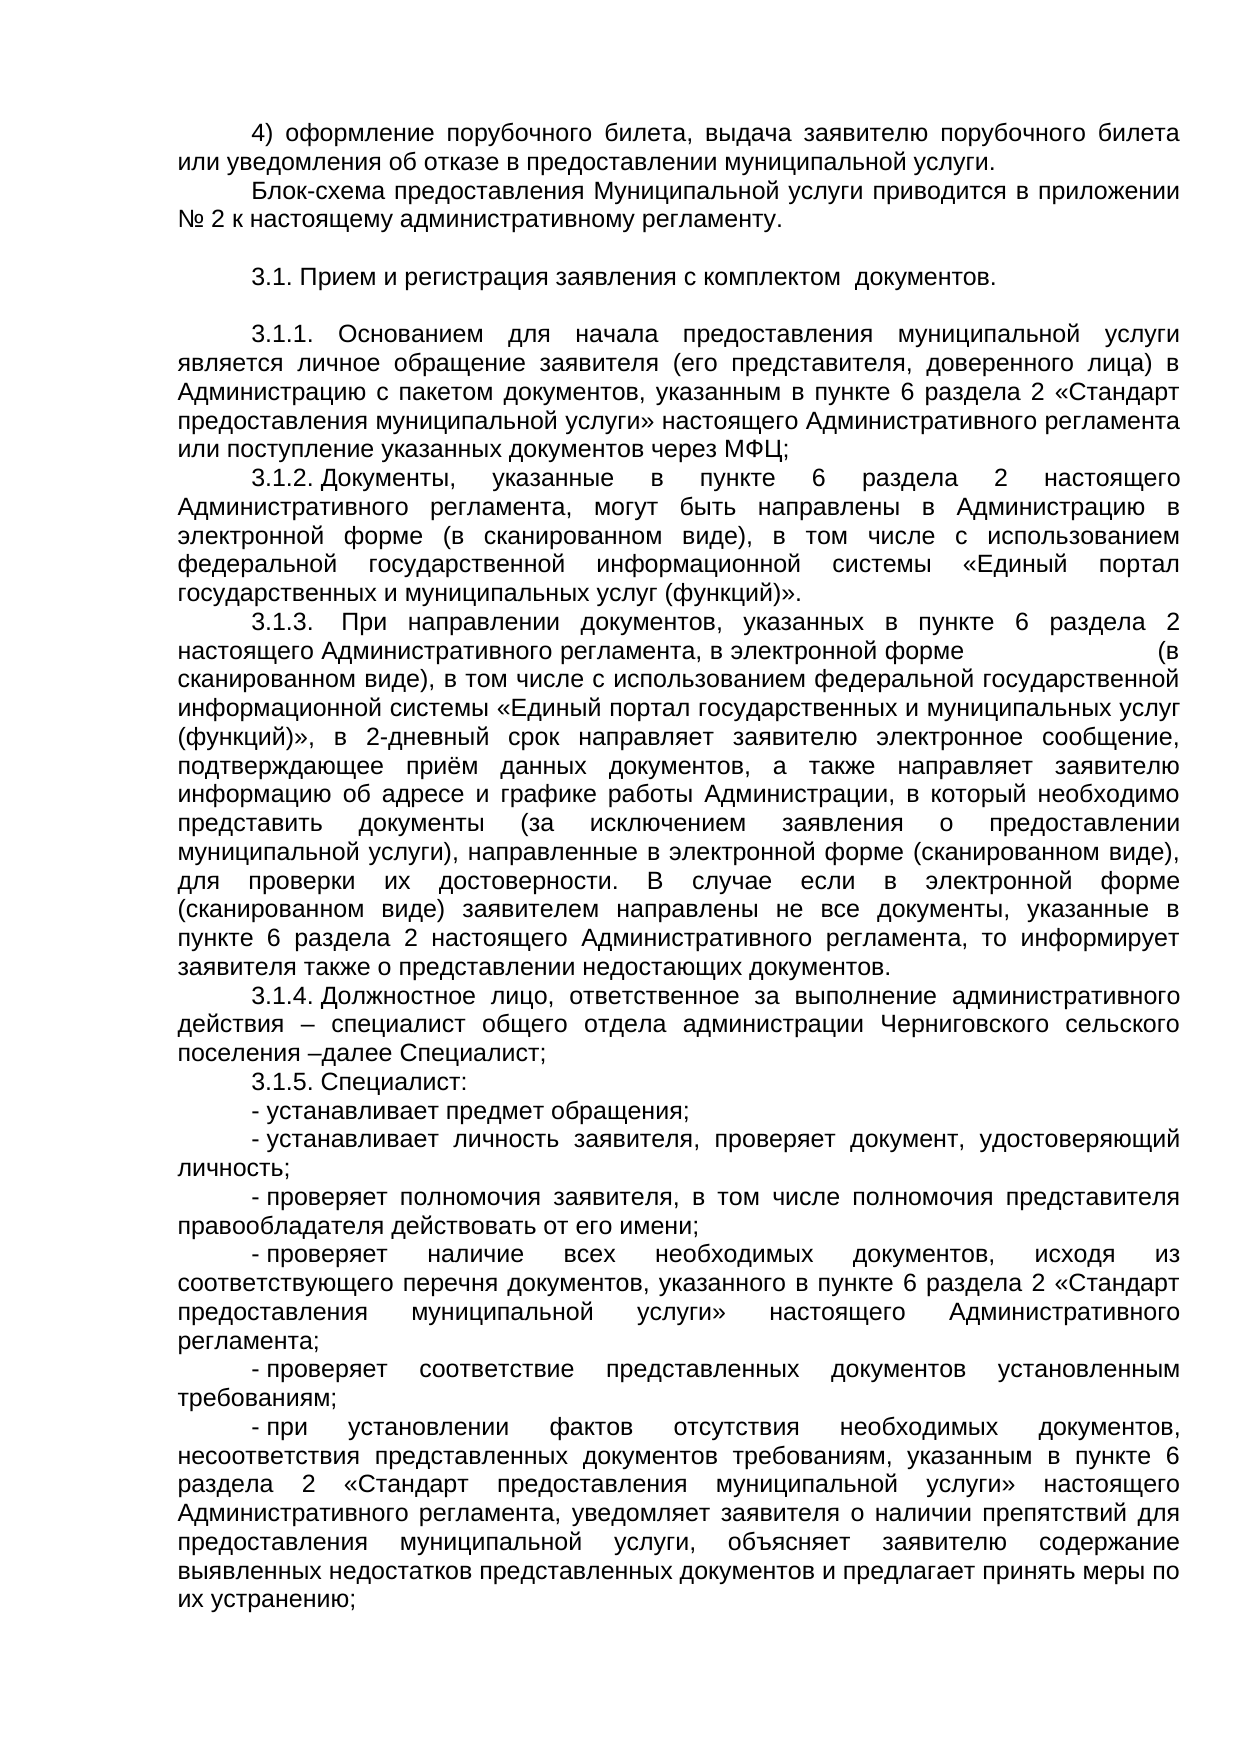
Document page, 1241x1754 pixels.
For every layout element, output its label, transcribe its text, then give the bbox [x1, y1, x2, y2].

text 3.1.3. При направлении документов, указанных в пункте 6 раздела 2 настоящего Административного регламента, в электронной форме (в сканированном виде), в том числе с использованием федеральной государственной информационной системы «Единый портал государственных и муниципальных услуг (функций)», в 2-дневный срок направляет заявителю электронное сообщение, подтверждающее приём данных документов, а также направляет заявителю информацию об адресе и графике работы Администрации, в который необходимо представить документы (за исключением заявления о предоставлении муниципальной услуги), направленные в электронной форме (сканированном виде), для проверки их достоверности. В случае если в электронной форме (сканированном виде) заявителем направлены не все документы, указанные в пункте 6 раздела 2 настоящего Административного регламента, то информирует заявителя также о представлении недостающих документов. [177, 607, 1181, 981]
text Блок-схема предоставления Муниципальной услуги приводится в приложении № 2 к настоящему административному регламенту. [177, 176, 1181, 233]
text 3.1.2. Документы, указанные в пункте 6 раздела 2 настоящего Административного регламента, могут быть направлены в Администрацию в электронной форме (в сканированном виде), в том числе с использованием федеральной государственной информационной системы «Единый портал государственных и муниципальных услуг (функций)». [177, 463, 1181, 607]
text 3.1.4. Должностное лицо, ответственное за выполнение административного действия – специалист общего отдела администрации Черниговского сельского поселения –далее Специалист; [177, 981, 1181, 1067]
text - устанавливает предмет обращения; [177, 1096, 1181, 1124]
text 3.1. Прием и регистрация заявления с комплектом документов. [177, 262, 1181, 291]
text 3.1.5. Специалист: [177, 1067, 1181, 1096]
text 3.1.1. Основанием для начала предоставления муниципальной услуги является личное обращение заявителя (его представителя, доверенного лица) в Администрацию с пакетом документов, указанным в пункте 6 раздела 2 «Стандарт предоставления муниципальной услуги» настоящего Административного регламента или поступление указанных документов через МФЦ; [177, 319, 1181, 463]
text - проверяет полномочия заявителя, в том числе полномочия представителя правообладателя действовать от его имени; [177, 1182, 1181, 1239]
text - проверяет наличие всех необходимых документов, исходя из соответствующего перечня документов, указанного в пункте 6 раздела 2 «Стандарт предоставления муниципальной услуги» настоящего Административного регламента; [177, 1239, 1181, 1354]
text - устанавливает личность заявителя, проверяет документ, удостоверяющий личность; [177, 1124, 1181, 1182]
text - проверяет соответствие представленных документов установленным требованиям; [177, 1354, 1181, 1412]
text 4) оформление порубочного билета, выдача заявителю порубочного билета или уведомления об отказе в предоставлении муниципальной услуги. [177, 118, 1181, 176]
text - при установлении фактов отсутствия необходимых документов, несоответствия представленных документов требованиям, указанным в пункте 6 раздела 2 «Стандарт предоставления муниципальной услуги» настоящего Административного регламента, уведомляет заявителя о наличии препятствий для предоставления муниципальной услуги, объясняет заявителю содержание выявленных недостатков представленных документов и предлагает принять меры по их устранению; [177, 1412, 1181, 1613]
